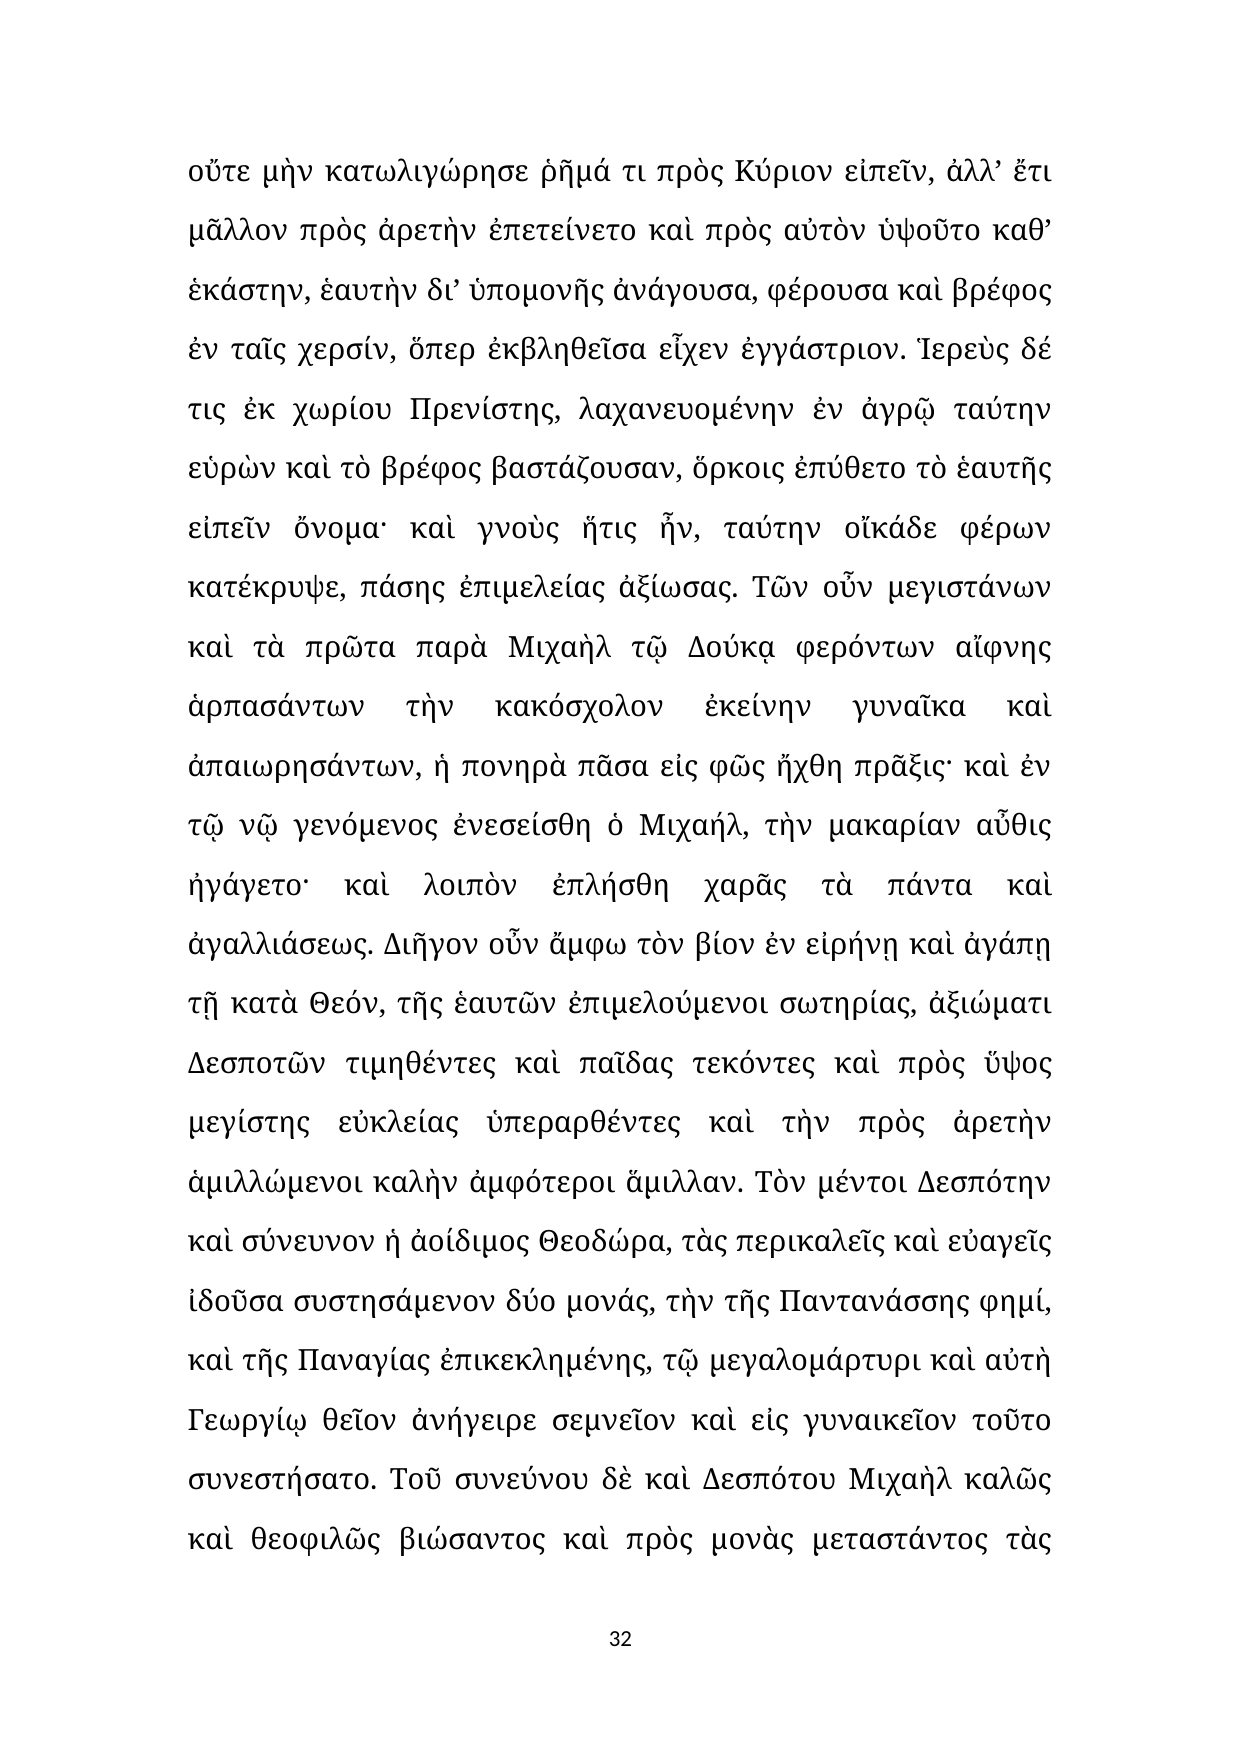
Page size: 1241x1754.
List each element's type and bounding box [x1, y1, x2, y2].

text [187, 150, 1053, 1558]
